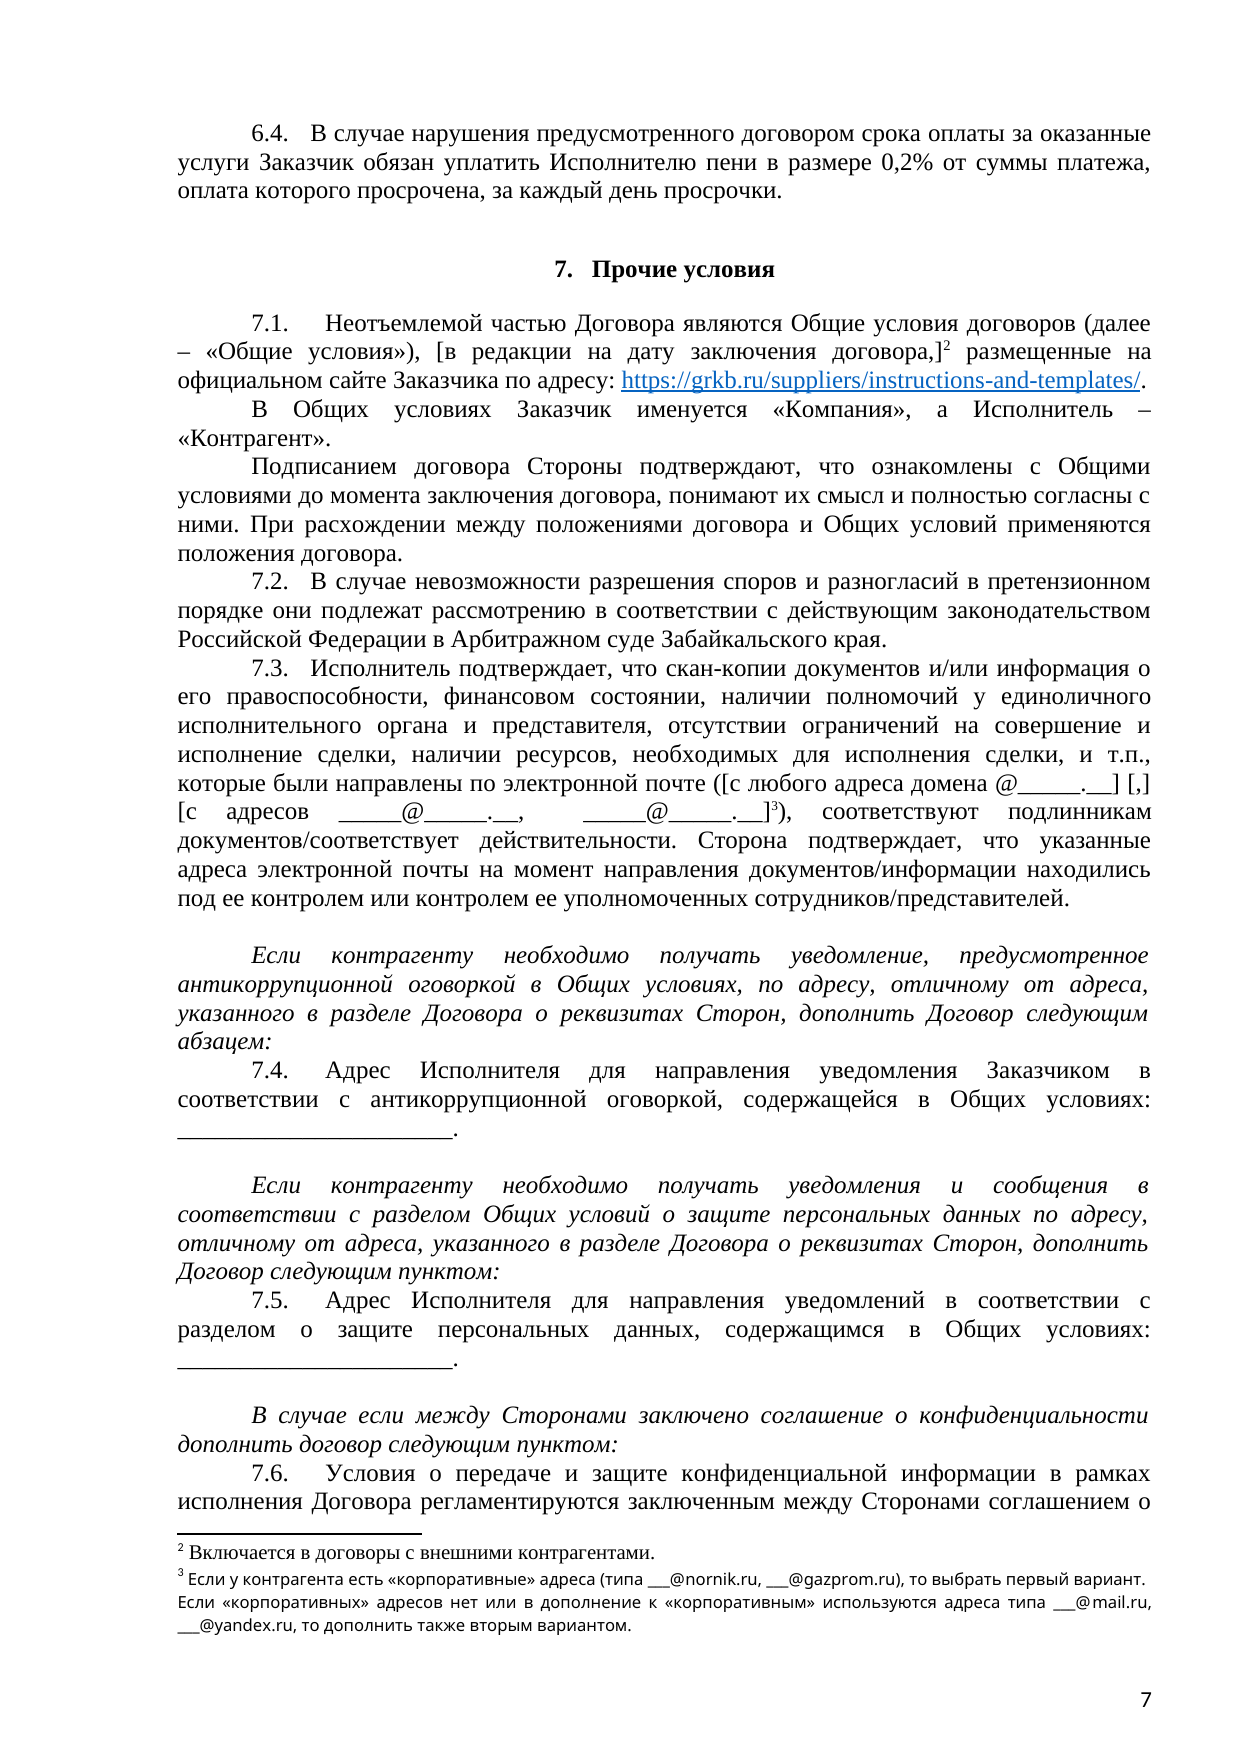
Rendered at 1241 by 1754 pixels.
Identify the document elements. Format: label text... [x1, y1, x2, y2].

list В случае нарушения предусмотренного договором срока оплаты за оказанные услуги Заказчик обязан уплатить Исполнителю пени в размере 0,2% от суммы платежа, оплата которого просрочена, за каждый день просрочки. [177, 118, 1152, 204]
list Адрес Исполнителя для направления уведомления Заказчиком в соответствии с антикоррупционной оговоркой, содержащейся в Общих условиях: ______________________. [177, 1055, 1152, 1141]
text Если контрагенту необходимо получать уведомления и сообщения в соответствии с разделом Общих условий о защите персональных данных по адресу, отличному от адреса, указанного в разделе Договора о реквизитах Сторон, дополнить Договор следующим пунктом: [177, 1170, 1152, 1285]
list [177, 1458, 1152, 1515]
text Подписанием договора Стороны подтверждают, что ознакомлены с Общими условиями до момента заключения договора, понимают их смысл и полностью согласны с ними. При расхождении между положениями договора и Общих условий применяются положения договора. [177, 451, 1152, 566]
list В случае невозможности разрешения споров и разногласий в претензионном порядке они подлежат рассмотрению в соответствии с действующим законодательством Российской Федерации в Арбитражном суде Забайкальского края. [177, 566, 1152, 653]
text В Общих условиях Заказчик именуется «Компания», а Исполнитель – «Контрагент». [177, 394, 1152, 451]
text Если контрагенту необходимо получать уведомление, предусмотренное антикоррупционной оговоркой в Общих условиях, по адресу, отличному от адреса, указанного в разделе Договора о реквизитах Сторон, дополнить Договор следующим абзацем: [177, 940, 1152, 1055]
list Адрес Исполнителя для направления уведомлений в соответствии с разделом о защите персональных данных, содержащимся в Общих условиях: ______________________. [177, 1285, 1152, 1371]
list Исполнитель подтверждает, что скан-копии документов и/или информация о его правоспособности, финансовом состоянии, наличии полномочий у единоличного исполнительного органа и представителя, отсутствии ограничений на совершение и исполнение сделки, наличии ресурсов, необходимых для исполнения сделки, и т.п., которые были направлены по электронной почте ([с любого адреса домена @_____.__] [,] [с адресов _____@_____.__, _____@_____.__]), соответствуют подлинникам документов/соответствует действительности. Сторона подтверждает, что указанные адреса электронной почты на момент направления документов/информации находились под ее контролем или контролем ее уполномоченных сотрудников/представителей. [177, 653, 1152, 911]
subtitle Прочие условия [177, 254, 1152, 283]
text В случае если между Сторонами заключено соглашение о конфиденциальности дополнить договор следующим пунктом: [177, 1400, 1152, 1458]
list Неотъемлемой частью Договора являются Общие условия договоров (далее – «Общие условия»), [в редакции на дату заключения договора,] размещенные на официальном сайте Заказчика по адресу: https://grkb.ru/suppliers/instructions-and-templates/. [177, 308, 1152, 394]
